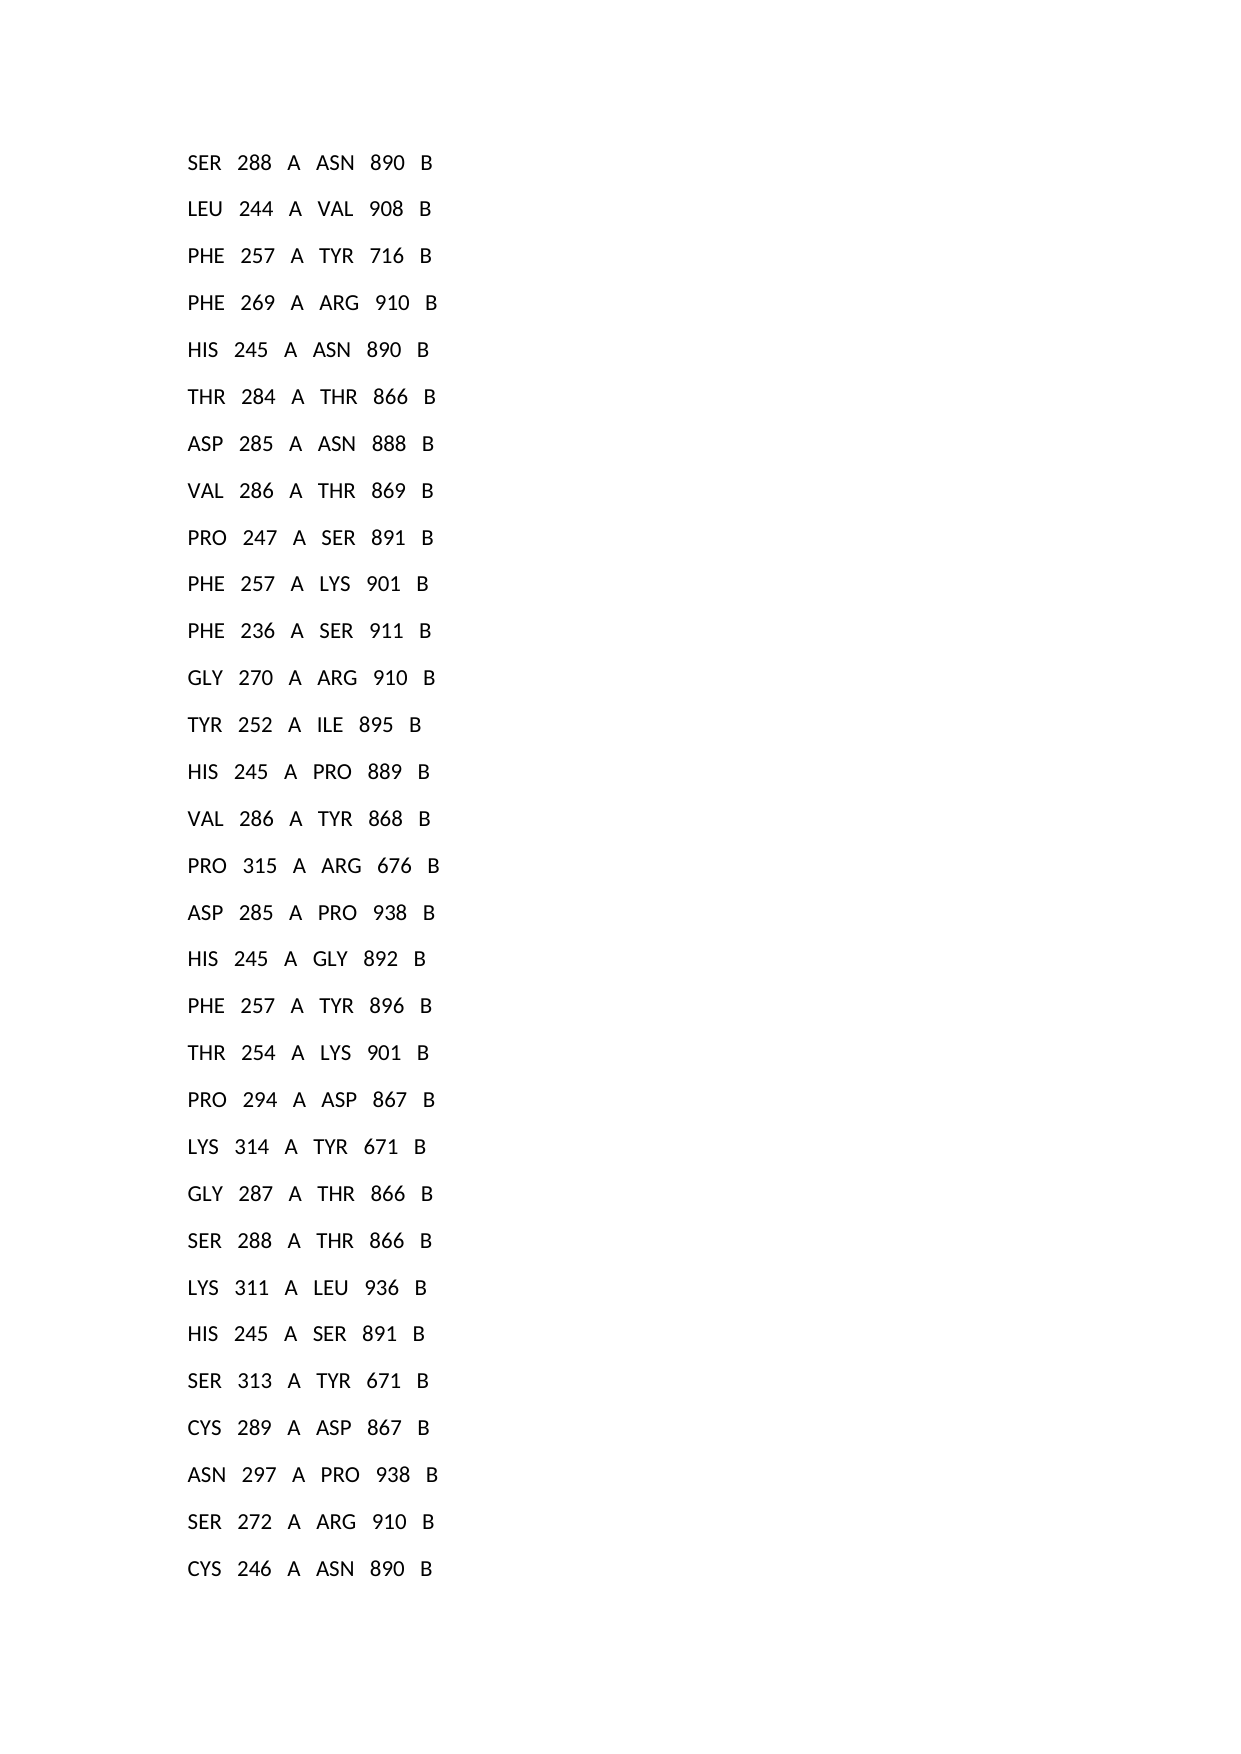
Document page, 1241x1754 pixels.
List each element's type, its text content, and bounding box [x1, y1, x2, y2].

text PHE 257 A TYR 716 B [177, 241, 1063, 269]
text HIS 245 A GLY 892 B [177, 944, 1063, 972]
text HIS 245 A SER 891 B [177, 1319, 1063, 1347]
text ASP 285 A PRO 938 B [177, 898, 1063, 926]
text THR 254 A LYS 901 B [177, 1038, 1063, 1066]
text HIS 245 A ASN 890 B [177, 335, 1063, 363]
text LYS 311 A LEU 936 B [177, 1273, 1063, 1301]
text VAL 286 A TYR 868 B [177, 804, 1063, 832]
text GLY 270 A ARG 910 B [177, 663, 1063, 691]
text PRO 294 A ASP 867 B [177, 1085, 1063, 1113]
text HIS 245 A PRO 889 B [177, 757, 1063, 785]
text THR 284 A THR 866 B [177, 382, 1063, 410]
text PHE 257 A TYR 896 B [177, 991, 1063, 1019]
text LYS 314 A TYR 671 B [177, 1132, 1063, 1160]
text PHE 269 A ARG 910 B [177, 288, 1063, 316]
text PRO 315 A ARG 676 B [177, 851, 1063, 879]
text LEU 244 A VAL 908 B [177, 194, 1063, 222]
text TYR 252 A ILE 895 B [177, 710, 1063, 738]
text PRO 247 A SER 891 B [177, 523, 1063, 551]
text PHE 257 A LYS 901 B [177, 569, 1063, 597]
text SER 288 A THR 866 B [177, 1226, 1063, 1254]
text CYS 246 A ASN 890 B [177, 1554, 1063, 1582]
text SER 272 A ARG 910 B [177, 1507, 1063, 1535]
text ASN 297 A PRO 938 B [177, 1460, 1063, 1488]
text SER 313 A TYR 671 B [177, 1366, 1063, 1394]
text SER 288 A ASN 890 B [177, 148, 1063, 176]
text CYS 289 A ASP 867 B [177, 1413, 1063, 1441]
text ASP 285 A ASN 888 B [177, 429, 1063, 457]
text VAL 286 A THR 869 B [177, 476, 1063, 504]
text PHE 236 A SER 911 B [177, 616, 1063, 644]
text GLY 287 A THR 866 B [177, 1179, 1063, 1207]
